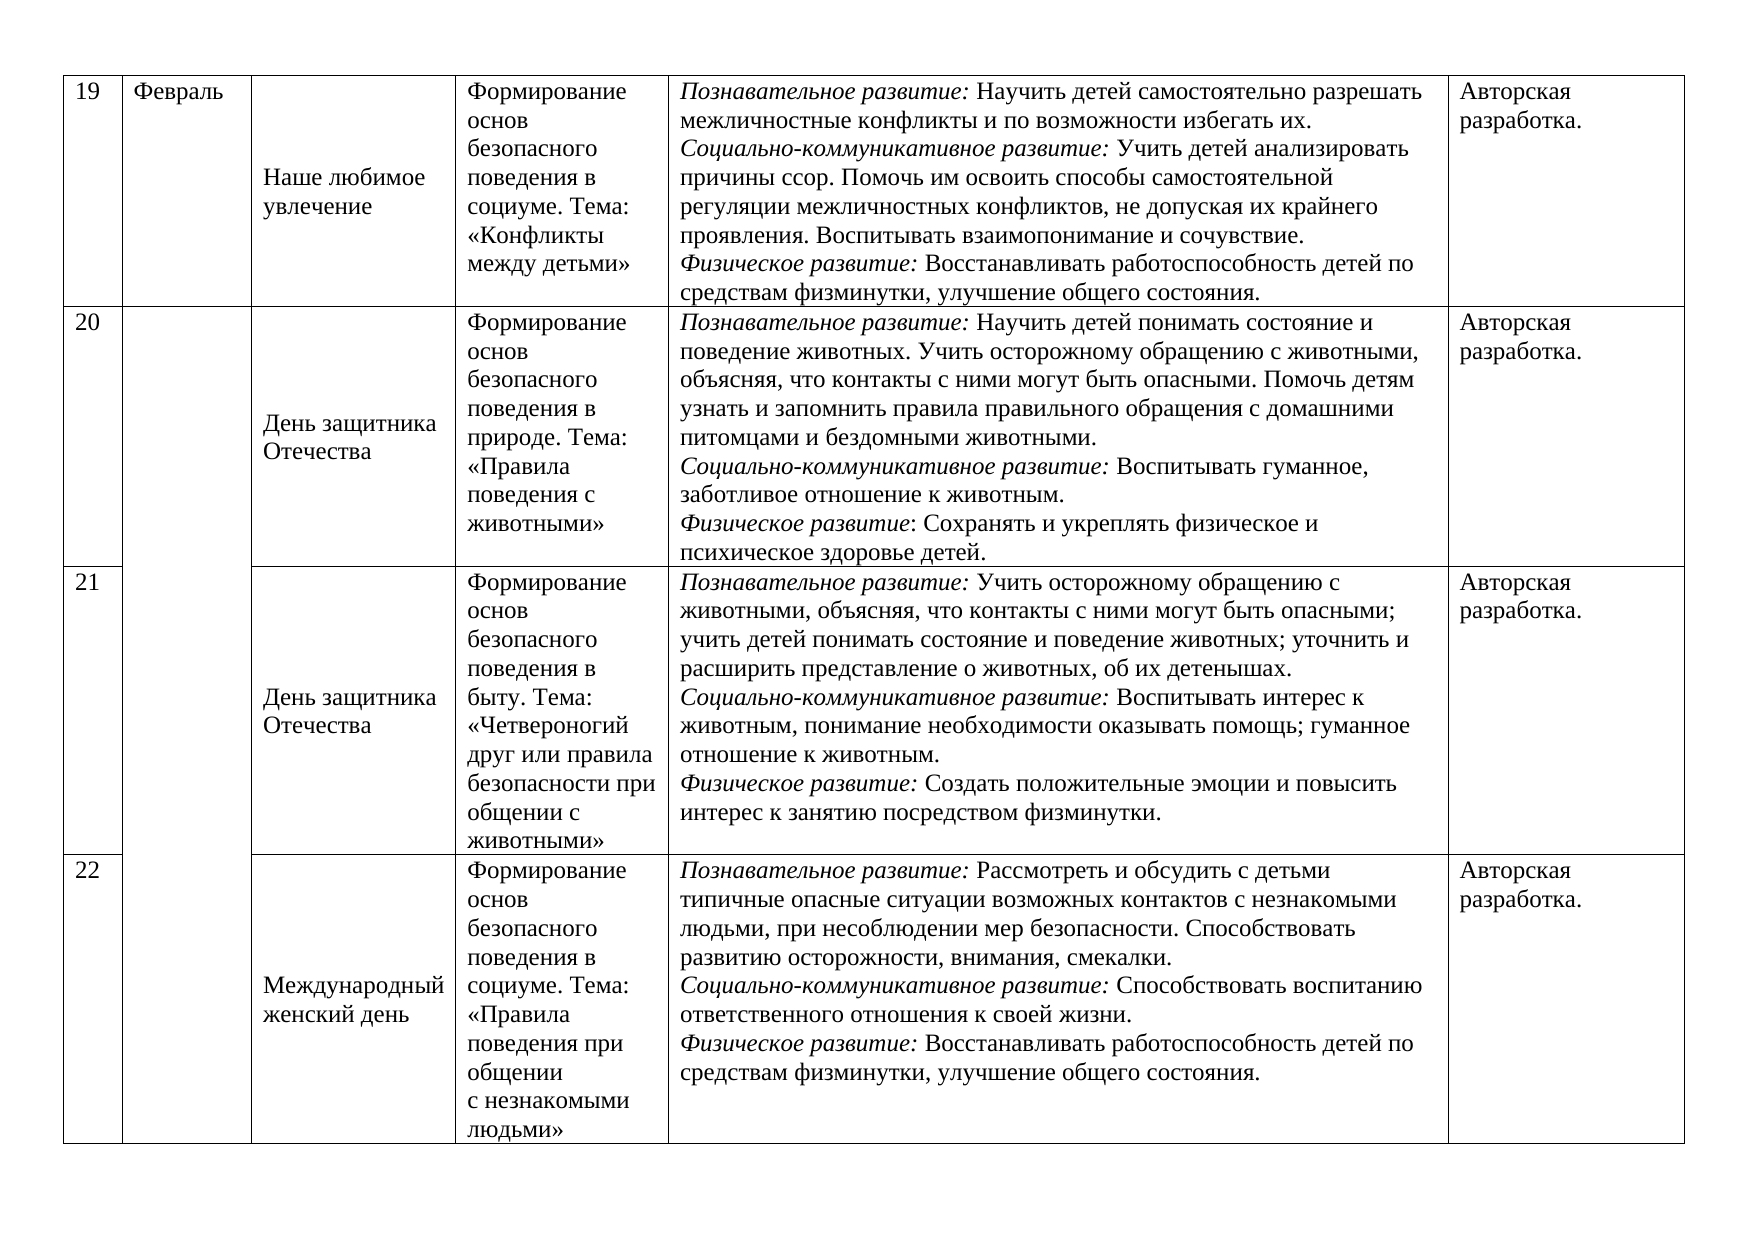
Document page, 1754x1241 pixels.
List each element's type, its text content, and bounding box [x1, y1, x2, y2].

table_cell День защитника Отечества [252, 567, 455, 854]
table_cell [252, 855, 455, 1143]
table_cell Авторская разработка. [1449, 307, 1684, 566]
table_cell Познавательное развитие: Учить осторожному обращению с животными, объясняя, что контакты с ними могут быть опасными; учить детей понимать состояние и поведение животных; уточнить и расширить представление о животных, об их детенышах. Социально-коммуникативное развитие: Воспитывать интерес к животным, понимание необходимости оказывать помощь; гуманное отношение к животным. Физическое развитие: Создать положительные эмоции и повысить интерес к занятию посредством физминутки. [669, 567, 1448, 854]
table_cell 20 [64, 307, 122, 566]
table_cell 22 [64, 855, 122, 1143]
table_cell Формирование основ безопасного поведения в природе. Тема: «Правила поведения с животными» [456, 307, 668, 566]
table_cell Наше любимое увлечение [252, 76, 455, 306]
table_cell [1449, 855, 1684, 1143]
table_cell Формирование основ безопасного поведения в социуме. Тема: «Конфликты между детьми» [456, 76, 668, 306]
table_cell Познавательное развитие: Научить детей понимать состояние и поведение животных. Учить осторожному обращению с животными, объясняя, что контакты с ними могут быть опасными. Помочь детям узнать и запомнить правила правильного обращения с домашними питомцами и бездомными животными. Социально-коммуникативное развитие: Воспитывать гуманное, заботливое отношение к животным. Физическое развитие: Сохранять и укреплять физическое и психическое здоровье детей. [669, 307, 1448, 566]
table_cell Познавательное развитие: Рассмотреть и обсудить с детьми типичные опасные ситуации возможных контактов с незнакомыми людьми, при несоблюдении мер безопасности. Способствовать развитию осторожности, внимания, смекалки. Социально-коммуникативное развитие: Способствовать воспитанию ответственного отношения к своей жизни. Физическое развитие: Восстанавливать работоспособность детей по средствам физминутки, улучшение общего состояния. [669, 855, 1448, 1143]
table_cell Формирование основ безопасного поведения в быту. Тема: «Четвероногий друг или правила безопасности при общении с животными» [456, 567, 668, 854]
table_cell [123, 307, 251, 1143]
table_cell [1449, 76, 1684, 306]
table_cell Авторская разработка. [1449, 567, 1684, 854]
table_cell 19 [64, 76, 122, 306]
table_cell Познавательное развитие: Научить детей самостоятельно разрешать межличностные конфликты и по возможности избегать их. Социально-коммуникативное развитие: Учить детей анализировать причины ссор. Помочь им освоить способы самостоятельной регуляции межличностных конфликтов, не допуская их крайнего проявления. Воспитывать взаимопонимание и сочувствие. Физическое развитие: Восстанавливать работоспособность детей по средствам физминутки, улучшение общего состояния. [669, 76, 1448, 306]
table_cell 21 [64, 567, 122, 854]
table_cell Формирование основ безопасного поведения в социуме. Тема: «Правила поведения при общении с незнакомыми людьми» [456, 855, 668, 1143]
table_cell День защитника Отечества [252, 307, 455, 566]
table_cell Февраль [123, 76, 251, 306]
